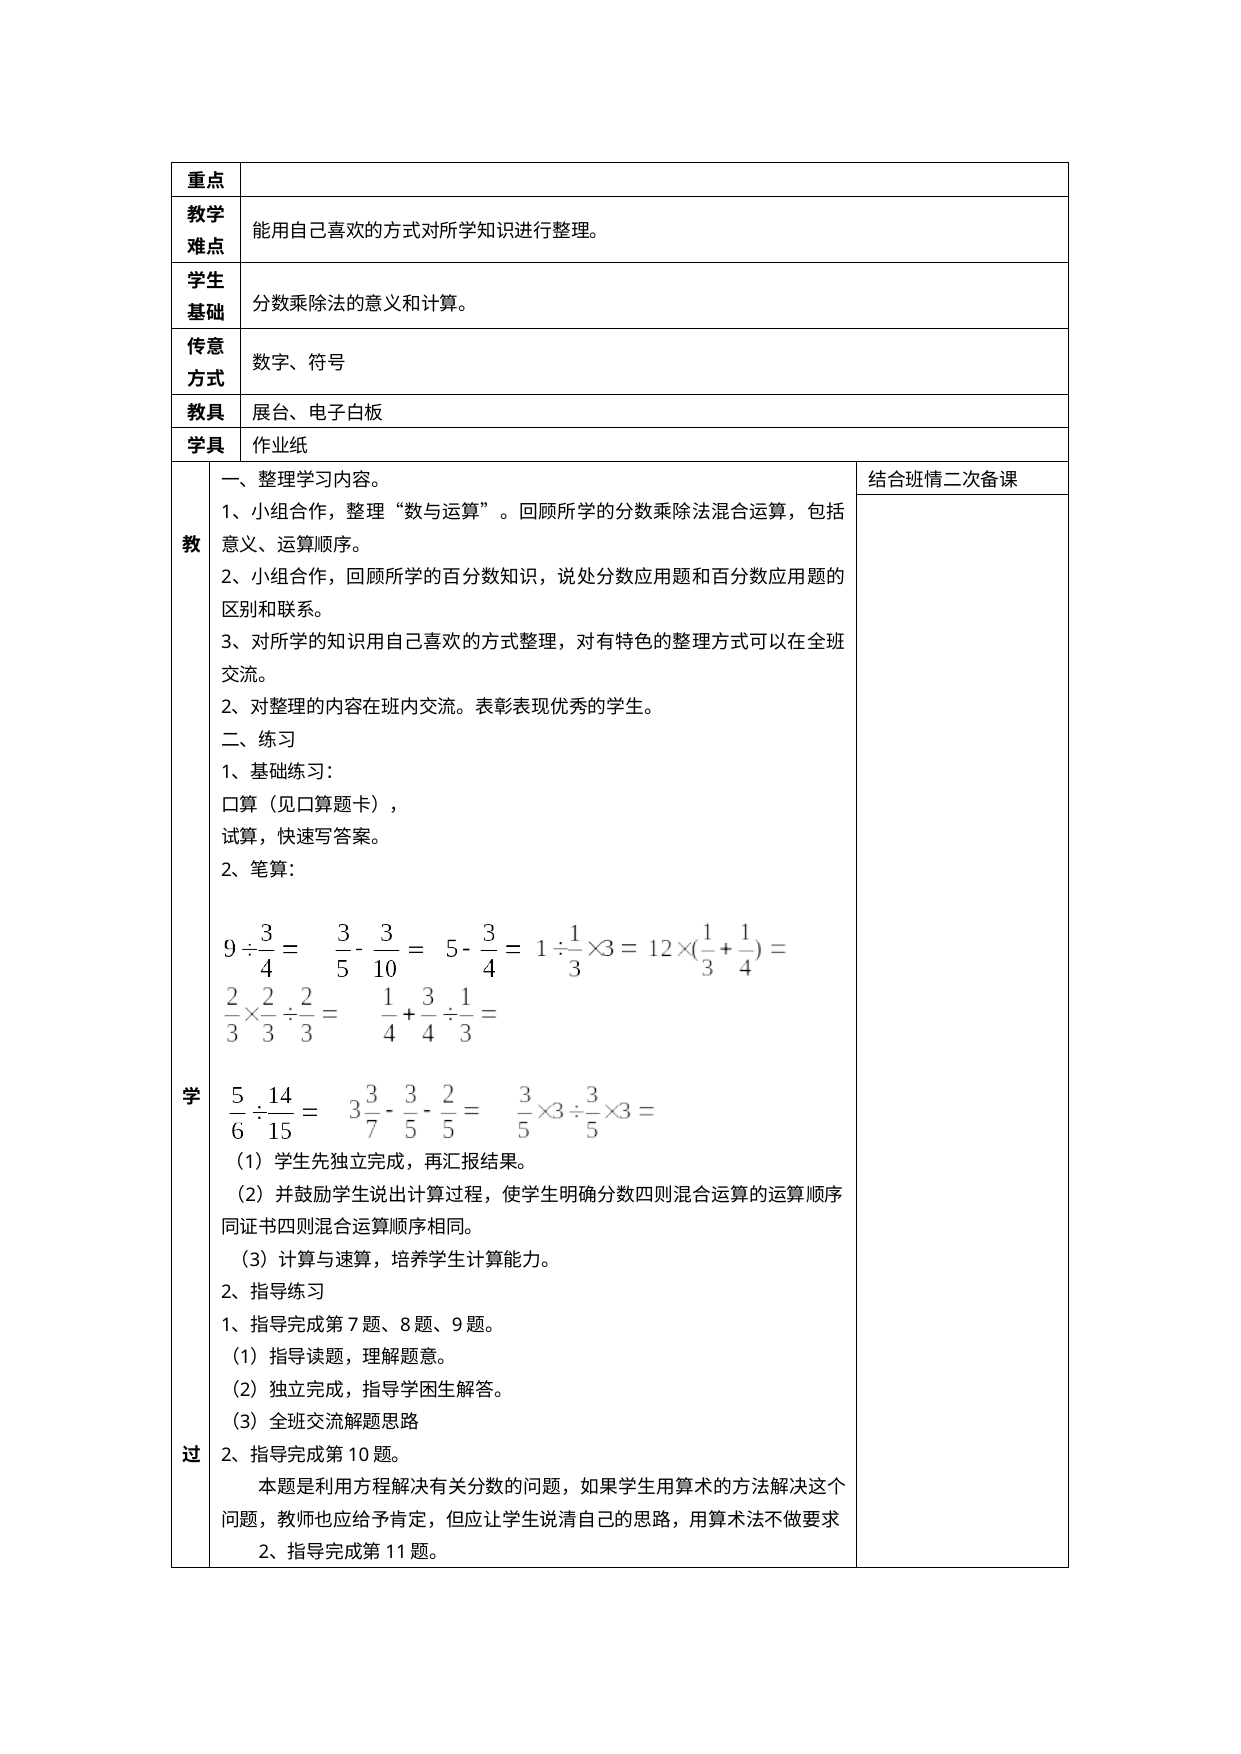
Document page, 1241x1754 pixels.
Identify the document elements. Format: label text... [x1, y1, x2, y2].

table_cell 教 学 过 程 [172, 462, 209, 1567]
table_cell 传意方式 [172, 329, 240, 394]
table_cell 结合班情二次备课 [857, 462, 1068, 494]
table_cell 数字、符号 [241, 329, 1068, 394]
table_cell 学生基础 [172, 263, 240, 328]
table_cell 学具 [172, 428, 240, 461]
table_cell 作业纸 [241, 428, 1068, 461]
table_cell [241, 163, 1068, 196]
table_cell 分数乘除法的意义和计算。 [241, 263, 1068, 328]
table_cell 能用自己喜欢的方式对所学知识进行整理。 [241, 197, 1068, 262]
table_cell 展台、电子白板 [241, 395, 1068, 427]
table_cell 教学难点 [172, 197, 240, 262]
table_cell 教学重点 [172, 163, 240, 196]
table_cell [857, 495, 1068, 1567]
table_cell 教具 [172, 395, 240, 427]
table_cell 一、整理学习内容。 1、小组合作，整理“数与运算”。回顾所学的分数乘除法混合运算，包括意义、运算顺序。 2、小组合作，回顾所学的百分数知识，说处分数应用题和百分数应用题的区别和联系。 3、对所学的知识用自己喜欢的方式整理，对有特色的整理方式可以在全班交流。 2、对整理的内容在班内交流。表彰表现优秀的学生。 二、练习 基础练习： 口算（见口算题卡）， 试算，快速写答案。 笔算： （1）学生先独立完成，再汇报结果。 （2）并鼓励学生说出计算过程，使学生明确分数四则混合运算的运算顺序同证书四则混合运算顺序相同。 （3）计算与速算，培养学生计算能力。 2、指导练习 1、指导完成第7题、8题、9题。 （1）指导读题，理解题意。 （2）独立完成，指导学困生解答。 （3）全班交流解题思路 2、指导完成第10题。 本题是利用方程解决有关分数的问题，如果学生用算术的方法解决这个问题，教师也应给予肯定，但应让学生说清自己的思路，用算术法不做要求 2、指导完成第11题。 先让学生分析题目中的数量关系，弄清题意 （2）独立解答，同座交流。 全班交流。 三、思维拓展训练： 1、读一本小说，第一天读了全书的12%，第二天读了余下的，还剩96页未读，这本书共多少页？ 2、一根绳子，剪去后还剩米，这根绳子原来长多少米？ [210, 462, 856, 1567]
